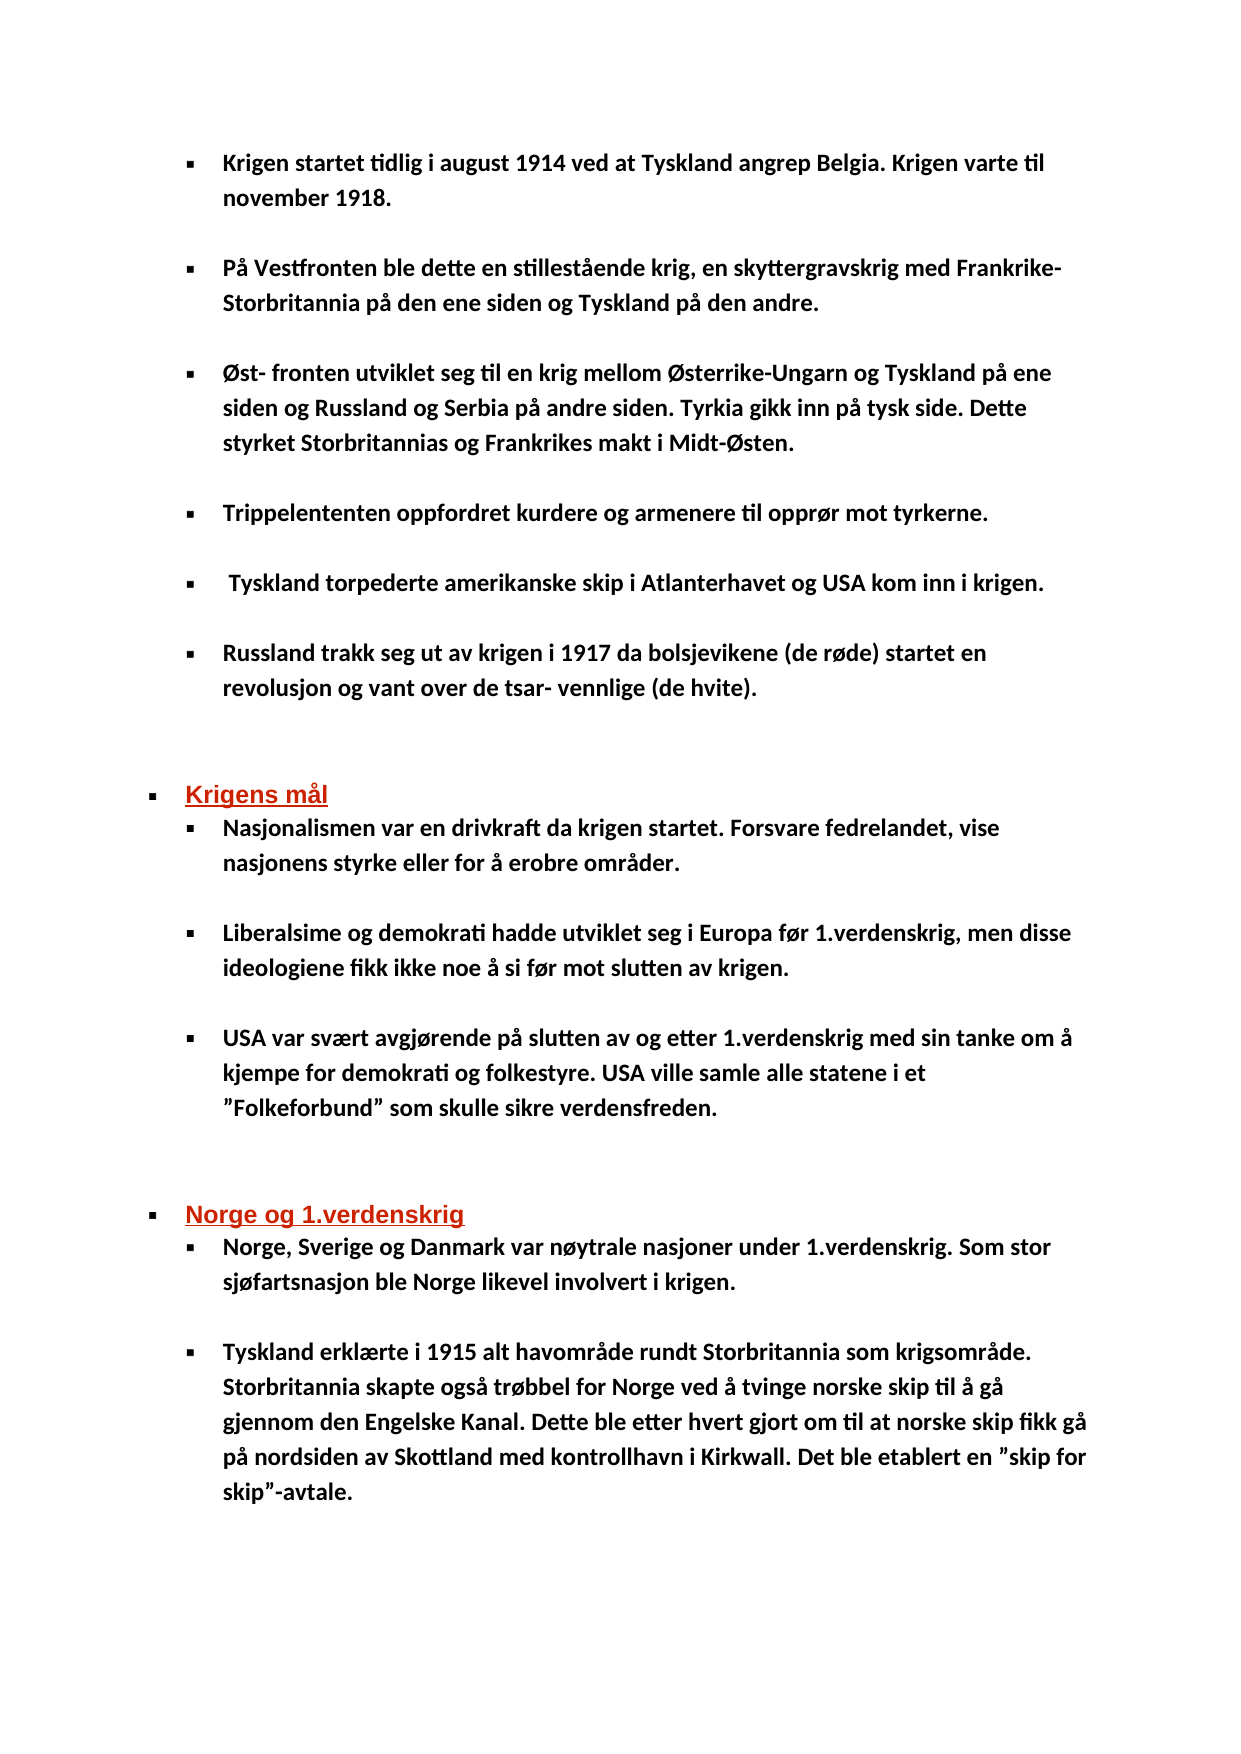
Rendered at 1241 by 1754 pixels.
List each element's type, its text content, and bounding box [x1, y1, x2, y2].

list Trippelententen oppfordret kurdere og armenere til opprør mot tyrkerne. [185, 498, 1093, 528]
list USA var svært avgjørende på slutten av og etter 1.verdenskrig med sin tanke om å kjempe for demokrati og folkestyre. USA ville samle alle statene i et ”Folkeforbund” som skulle sikre verdensfreden. [185, 1022, 1093, 1122]
list Nasjonalismen var en drivkraft da krigen startet. Forsvare fedrelandet, vise nasjonens styrke eller for å erobre områder. [185, 812, 1093, 877]
list Liberalsime og demokrati hadde utviklet seg i Europa før 1.verdenskrig, men disse ideologiene fikk ikke noe å si før mot slutten av krigen. [185, 917, 1093, 982]
list Krigens mål [148, 772, 1093, 809]
list Russland trakk seg ut av krigen i 1917 da bolsjevikene (de røde) startet en revolusjon og vant over de tsar- vennlige (de hvite). [185, 638, 1093, 703]
list Norge, Sverige og Danmark var nøytrale nasjoner under 1.verdenskrig. Som stor sjøfartsnasjon ble Norge likevel involvert i krigen. [185, 1231, 1093, 1296]
list Tyskland erklærte i 1915 alt havområde rundt Storbritannia som krigsområde. Storbritannia skapte også trøbbel for Norge ved å tvinge norske skip til å gå gjennom den Engelske Kanal. Dette ble etter hvert gjort om til at norske skip fikk gå på nordsiden av Skottland med kontrollhavn i Kirkwall. Det ble etablert en ”skip for skip”-avtale. [185, 1336, 1093, 1506]
list Krigen startet tidlig i august 1914 ved at Tyskland angrep Belgia. Krigen varte til november 1918. [185, 148, 1093, 213]
list På Vestfronten ble dette en stillestående krig, en skyttergravskrig med Frankrike-Storbritannia på den ene siden og Tyskland på den andre. [185, 253, 1093, 318]
list Tyskland torpederte amerikanske skip i Atlanterhavet og USA kom inn i krigen. [185, 568, 1093, 598]
list Norge og 1.verdenskrig [148, 1191, 1093, 1228]
list Øst- fronten utviklet seg til en krig mellom Østerrike-Ungarn og Tyskland på ene siden og Russland og Serbia på andre siden. Tyrkia gikk inn på tysk side. Dette styrket Storbritannias og Frankrikes makt i Midt-Østen. [185, 358, 1093, 458]
